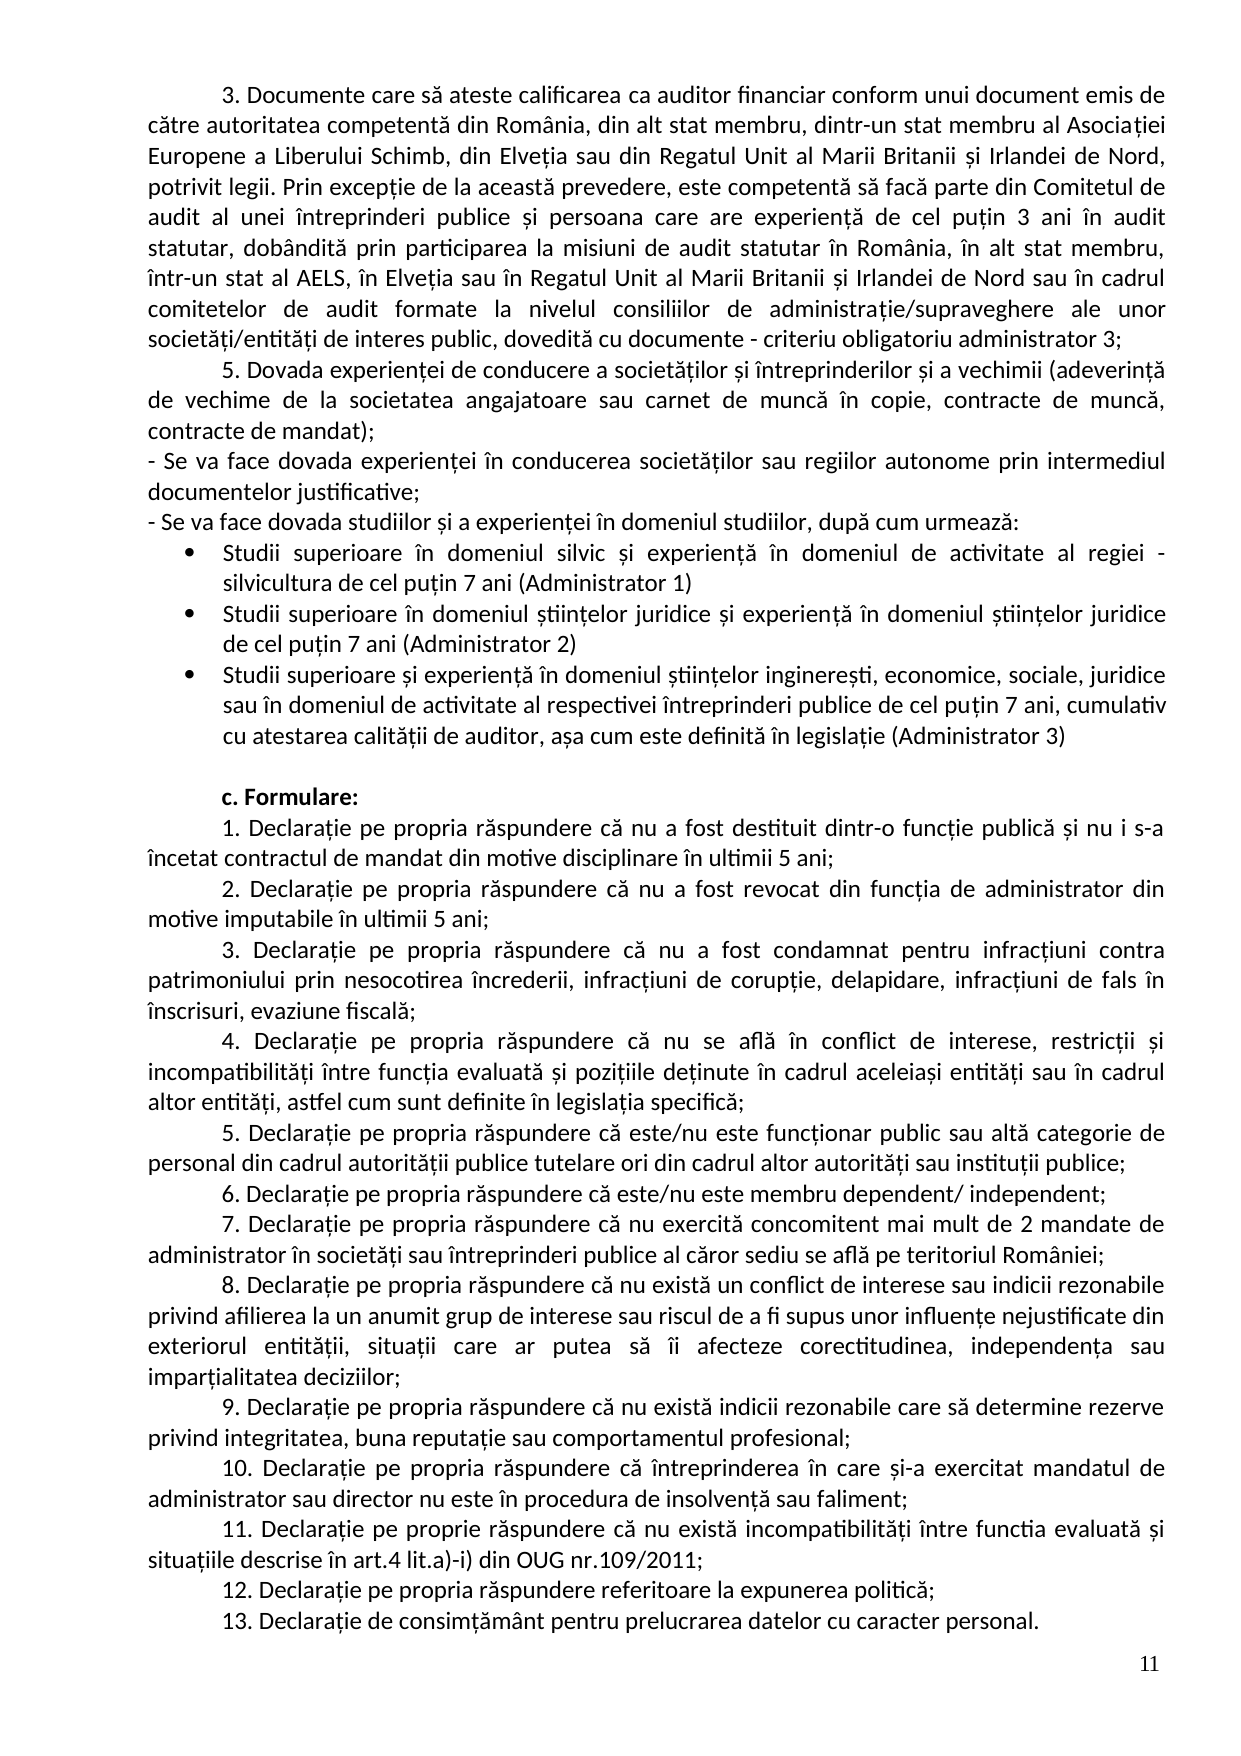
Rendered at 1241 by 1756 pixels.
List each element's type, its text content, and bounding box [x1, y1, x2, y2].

text 10. Declarație pe propria răspundere că întreprinderea în care și-a exercitat mandatul de administrator sau director nu este în procedura de insolvență sau faliment; [148, 1453, 1166, 1514]
text - Se va face dovada studiilor și a experienței în domeniul studiilor, după cum urmează: [148, 506, 1166, 537]
text 1. Declarație pe propria răspundere că nu a fost destituit dintr-o funcție publică și nu i s-a încetat contractul de mandat din motive disciplinare în ultimii 5 ani; [148, 812, 1166, 873]
text 7. Declarație pe propria răspundere că nu exercită concomitent mai mult de 2 mandate de administrator în societăți sau întreprinderi publice al căror sediu se află pe teritoriul României; [148, 1208, 1166, 1269]
text c. Formulare: [148, 781, 1166, 812]
list Studii superioare în domeniul silvic și experienţă în domeniul de activitate al regiei - silvicultura de cel puţin 7 ani (Administrator 1) [185, 537, 1166, 598]
text 4. Declarație pe propria răspundere că nu se află în conflict de interese, restricții și incompatibilități între funcția evaluată și pozițiile deținute în cadrul aceleiași entități sau în cadrul altor entități, astfel cum sunt definite în legislația specifică; [148, 1025, 1166, 1117]
text 13. Declarație de consimțământ pentru prelucrarea datelor cu caracter personal. [148, 1605, 1166, 1636]
text 8. Declarație pe propria răspundere că nu există un conflict de interese sau indicii rezonabile privind afilierea la un anumit grup de interese sau riscul de a fi supus unor influențe nejustificate din exteriorul entității, situații care ar putea să îi afecteze corectitudinea, independența sau imparțialitatea deciziilor; [148, 1269, 1166, 1392]
text 11. Declarație pe proprie răspundere că nu există incompatibilități între functia evaluată și situațiile descrise în art.4 lit.a)-i) din OUG nr.109/2011; [148, 1514, 1166, 1575]
text 12. Declarație pe propria răspundere referitoare la expunerea politică; [148, 1575, 1166, 1605]
text 6. Declarație pe propria răspundere că este/nu este membru dependent/ independent; [148, 1178, 1166, 1208]
list Studii superioare în domeniul științelor juridice și experienţă în domeniul ştiinţelor juridice de cel puţin 7 ani (Administrator 2) [185, 598, 1166, 659]
text 2. Declarație pe propria răspundere că nu a fost revocat din funcția de administrator din motive imputabile în ultimii 5 ani; [148, 873, 1166, 934]
text 5. Declarație pe propria răspundere că este/nu este funcționar public sau altă categorie de personal din cadrul autorității publice tutelare ori din cadrul altor autorități sau instituții publice; [148, 1117, 1166, 1178]
text 9. Declarație pe propria răspundere că nu există indicii rezonabile care să determine rezerve privind integritatea, buna reputație sau comportamentul profesional; [148, 1392, 1166, 1453]
text 3. Documente care să ateste calificarea ca auditor financiar conform unui document emis de către autoritatea competentă din România, din alt stat membru, dintr-un stat membru al Asociaţiei Europene a Liberului Schimb, din Elveţia sau din Regatul Unit al Marii Britanii şi Irlandei de Nord, potrivit legii. Prin excepţie de la această prevedere, este competentă să facă parte din Comitetul de audit al unei întreprinderi publice şi persoana care are experienţă de cel puţin 3 ani în audit statutar, dobândită prin participarea la misiuni de audit statutar în România, în alt stat membru, într-un stat al AELS, în Elveţia sau în Regatul Unit al Marii Britanii şi Irlandei de Nord sau în cadrul comitetelor de audit formate la nivelul consiliilor de administraţie/supraveghere ale unor societăţi/entităţi de interes public, dovedită cu documente - criteriu obligatoriu administrator 3; [148, 79, 1166, 354]
list Studii superioare și experienţă în domeniul ştiinţelor inginereşti, economice, sociale, juridice sau în domeniul de activitate al respectivei întreprinderi publice de cel puţin 7 ani, cumulativ cu atestarea calității de auditor, așa cum este definită în legislație (Administrator 3) [185, 659, 1166, 751]
text 3. Declarație pe propria răspundere că nu a fost condamnat pentru infracțiuni contra patrimoniului prin nesocotirea încrederii, infracțiuni de corupție, delapidare, infracțiuni de fals în înscrisuri, evaziune fiscală; [148, 934, 1166, 1025]
text - Se va face dovada experienţei în conducerea societăţilor sau regiilor autonome prin intermediul documentelor justificative; [148, 445, 1166, 506]
text 5. Dovada experienței de conducere a societăților și întreprinderilor și a vechimii (adeverință de vechime de la societatea angajatoare sau carnet de muncă în copie, contracte de muncă, contracte de mandat); [148, 354, 1166, 445]
